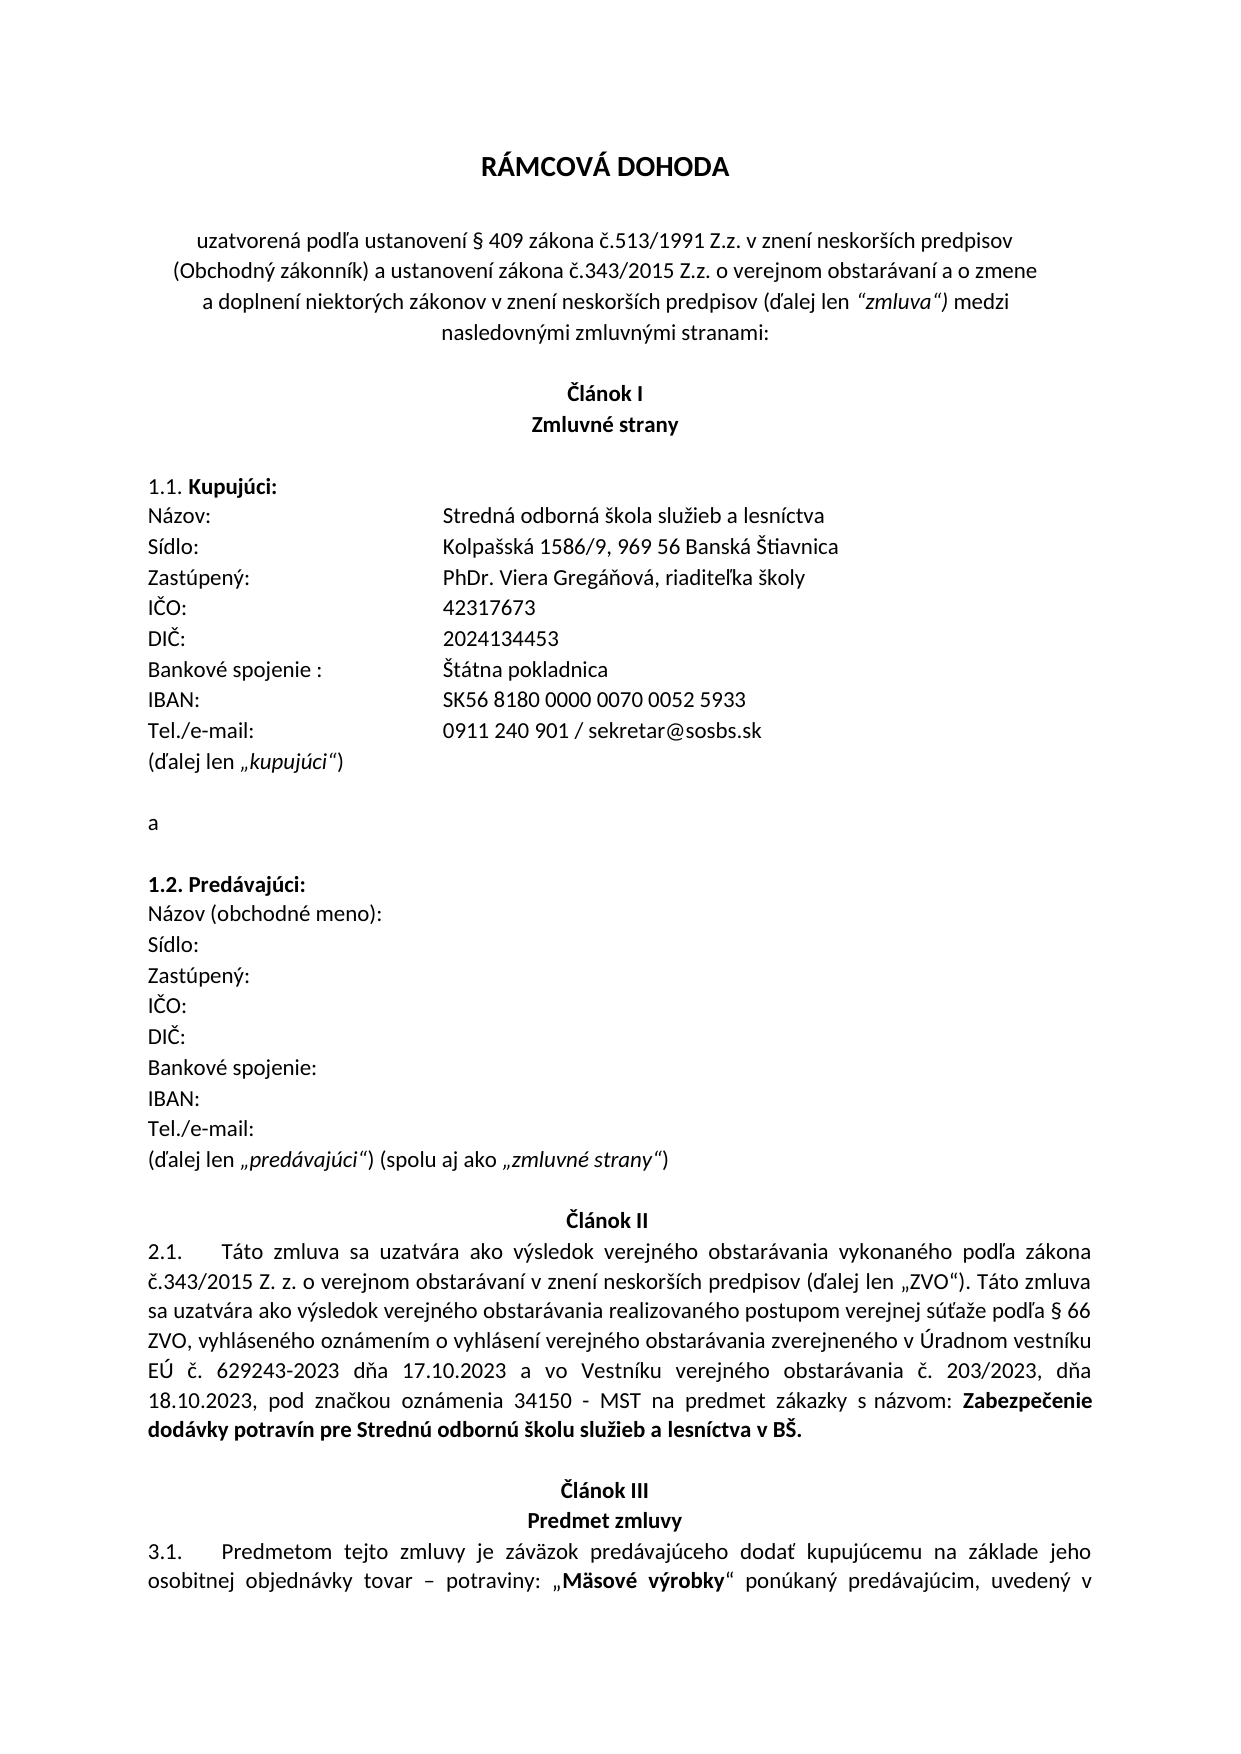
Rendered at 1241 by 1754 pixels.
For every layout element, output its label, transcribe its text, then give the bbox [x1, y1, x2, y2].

text (ďalej len „predávajúci“) (spolu aj ako „zmluvné strany“) [148, 1145, 1063, 1173]
text Tel./e-mail: 0911 240 901 / sekretar@sosbs.sk [148, 716, 1063, 744]
text uzatvorená podľa ustanovení § 409 zákona č.513/1991 Z.z. v znení neskorších predpisov (Obchodný zákonník) a ustanovení zákona č.343/2015 Z.z. o verejnom obstarávaní a o zmene a doplnení niektorých zákonov v znení neskorších predpisov (ďalej len “zmluva“) medzi nasledovnými zmluvnými stranami: [148, 226, 1063, 346]
text IČO: [148, 991, 1063, 1019]
text IBAN: [148, 1084, 1063, 1112]
text DIČ: 2024134453 [148, 624, 1063, 652]
list Táto zmluva sa uzatvára ako výsledok verejného obstarávania vykonaného podľa zákona č.343/2015 Z. z. o verejnom obstarávaní v znení neskorších predpisov (ďalej len „ZVO“). Táto zmluva sa uzatvára ako výsledok verejného obstarávania realizovaného postupom verejnej súťaže podľa § 66 ZVO, vyhláseného oznámením o vyhlásení verejného obstarávania zverejneného v Úradnom vestníku EÚ č. 629243-2023 dňa 17.10.2023 a vo Vestníku verejného obstarávania č. 203/2023, dňa 18.10.2023, pod značkou oznámenia 34150 - MST na predmet zákazky s názvom: Zabezpečenie dodávky potravín pre Strednú odbornú školu služieb a lesníctva v BŠ. [148, 1237, 1093, 1443]
text RÁMCOVÁ DOHODA [148, 148, 1063, 183]
text Zastúpený: PhDr. Viera Gregáňová, riaditeľka školy [148, 563, 1063, 591]
text Sídlo: [148, 930, 1063, 958]
text Sídlo: Kolpašská 1586/9, 969 56 Banská Štiavnica [148, 532, 1063, 560]
text Zmluvné strany [148, 410, 1063, 438]
list Predávajúci: [148, 870, 1093, 898]
text Článok I [148, 379, 1063, 408]
text Bankové spojenie : Štátna pokladnica [148, 655, 1063, 683]
text Bankové spojenie: [148, 1053, 1063, 1081]
text (ďalej len „kupujúci“) [148, 747, 1063, 775]
text Názov (obchodné meno): [148, 899, 1063, 927]
list Predmet zmluvy [147, 1507, 1063, 1534]
list Článok III [147, 1476, 1063, 1504]
text Tel./e-mail: [148, 1114, 1063, 1142]
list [148, 1537, 1093, 1595]
text a [148, 808, 1063, 836]
list Kupujúci: [148, 472, 1093, 500]
text Zastúpený: [148, 961, 1063, 989]
text DIČ: [148, 1022, 1063, 1050]
list Názov: Stredná odborná škola služieb a lesníctva [148, 501, 1063, 529]
text IČO: 42317673 [148, 593, 1063, 621]
text Článok II [148, 1207, 1063, 1234]
text IBAN: SK56 8180 0000 0070 0052 5933 [148, 686, 1063, 713]
